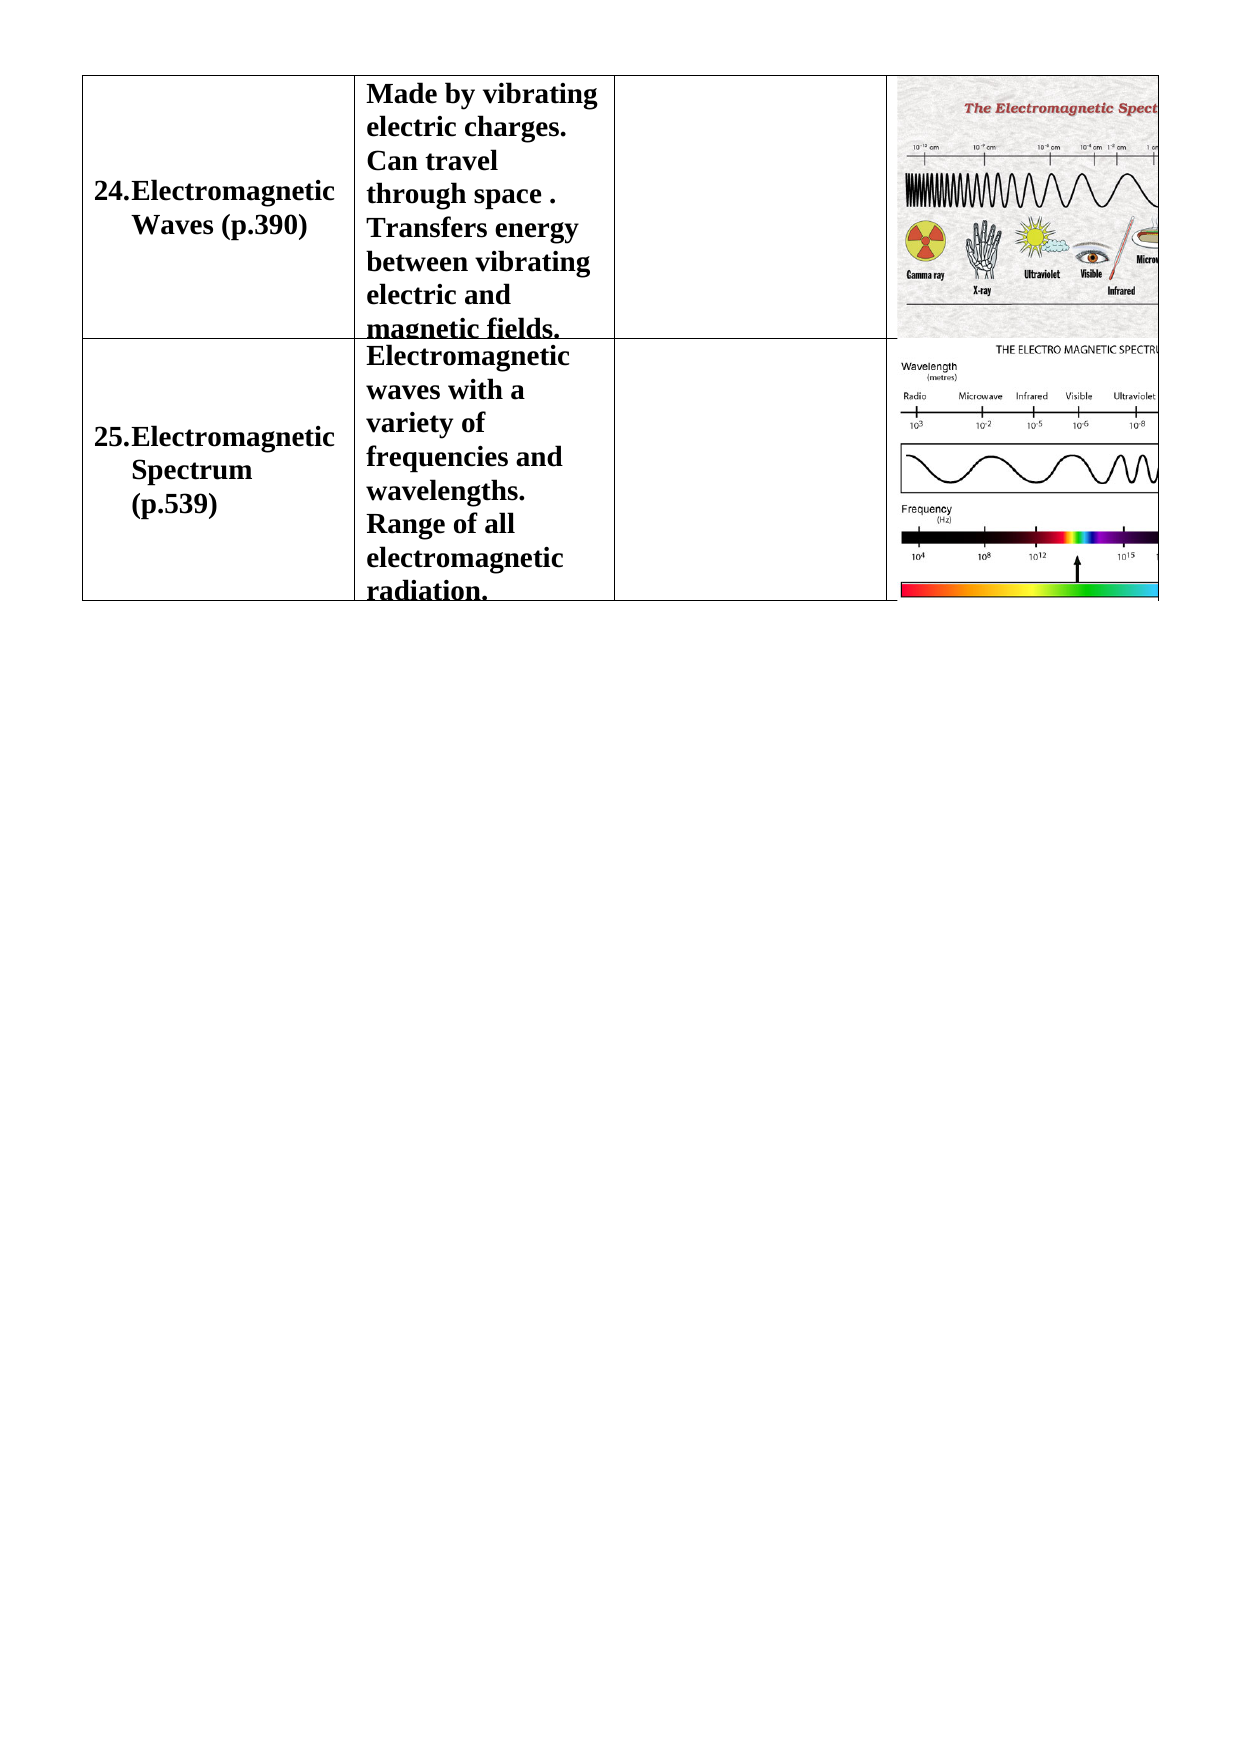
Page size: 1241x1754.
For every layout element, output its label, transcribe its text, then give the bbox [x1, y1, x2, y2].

table_cell Electromagnetic Spectrum (p.539) [83, 339, 354, 600]
table_cell [887, 76, 897, 337]
table_cell Electromagnetic Waves (p.390) [83, 76, 354, 337]
picture [897, 76, 1158, 601]
table_cell [887, 339, 897, 600]
table_cell Electromagnetic waves with a variety of frequencies and wavelengths. Range of all electromagnetic radiation. [355, 339, 614, 600]
table_cell [615, 339, 886, 600]
table_cell [615, 76, 886, 337]
table_cell Made by vibrating electric charges. Can travel through space . Transfers energy between vibrating electric and magnetic fields. [355, 76, 614, 337]
